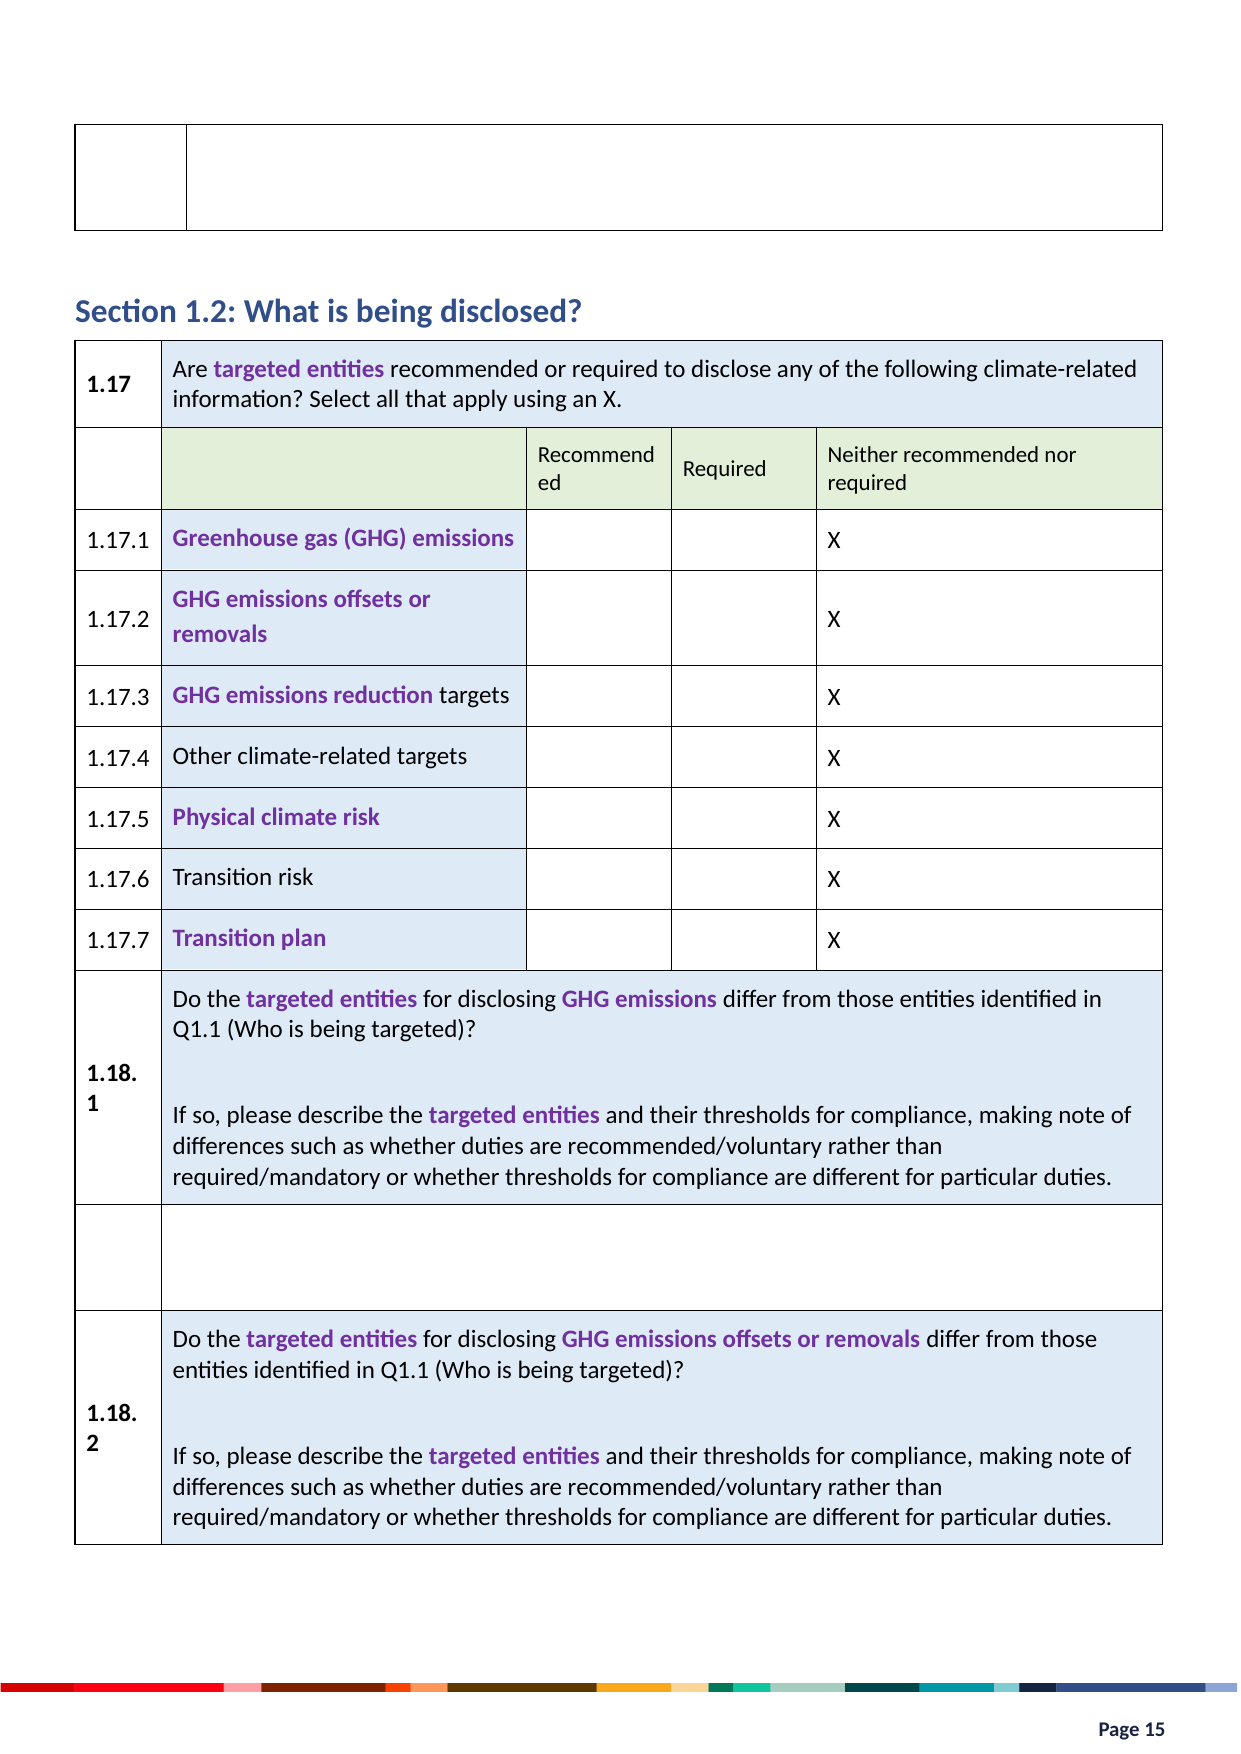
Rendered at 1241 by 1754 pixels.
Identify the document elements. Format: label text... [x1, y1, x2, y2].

table_cell X [817, 910, 1162, 969]
table_cell [672, 910, 816, 969]
table_cell [527, 910, 671, 969]
table_cell [162, 428, 526, 509]
table_cell [672, 788, 816, 848]
table_cell X [817, 571, 1162, 665]
table_cell 1.17.6 [76, 849, 161, 909]
table_cell [76, 1205, 161, 1310]
table_cell X [817, 849, 1162, 909]
subtitle Section 1.2: What is being disclosed? [75, 291, 1165, 331]
table_cell Do the targeted entities for disclosing GHG emissions differ from those entities identified in Q1.1 (Who is being targeted)? If so, please describe the targeted entities and their thresholds for compliance, making note of differences such as whether duties are recommended/voluntary rather than required/mandatory or whether thresholds for compliance are different for particular duties. [162, 971, 1162, 1204]
table_cell [672, 666, 816, 726]
table_cell 1.17.5 [76, 788, 161, 848]
table_cell Other climate-related targets [162, 727, 526, 787]
table_cell Greenhouse gas (GHG) emissions [162, 510, 526, 569]
table_cell [527, 510, 671, 569]
table_cell [162, 1205, 1162, 1310]
table_cell [672, 571, 816, 665]
table_cell [527, 727, 671, 787]
table_cell 1.17.4 [76, 727, 161, 787]
table_cell [672, 849, 816, 909]
table_cell [76, 428, 161, 509]
table_cell GHG emissions reduction targets [162, 666, 526, 726]
table_cell X [817, 788, 1162, 848]
table_cell Transition risk [162, 849, 526, 909]
table_cell GHG emissions offsets or removals [162, 571, 526, 665]
table_cell 1.17.1 [76, 510, 161, 569]
table_header Are targeted entities recommended or required to disclose any of the following climate-related information? Select all that apply using an X. [162, 341, 1162, 427]
table_cell X [817, 510, 1162, 569]
table_cell 1.18.2 [76, 1311, 161, 1544]
table_cell [527, 666, 671, 726]
table_cell [672, 510, 816, 569]
table_cell X [817, 727, 1162, 787]
table_cell [187, 125, 1162, 230]
table_cell 1.17.3 [76, 666, 161, 726]
table_header 1.17 [76, 341, 161, 427]
table_cell Required [672, 428, 816, 509]
table_cell 1.18.1 [76, 971, 161, 1204]
table_cell X [817, 666, 1162, 726]
table_cell Neither recommended nor required [817, 428, 1162, 509]
table_cell [527, 849, 671, 909]
table_cell Do the targeted entities for disclosing GHG emissions offsets or removals differ from those entities identified in Q1.1 (Who is being targeted)? If so, please describe the targeted entities and their thresholds for compliance, making note of differences such as whether duties are recommended/voluntary rather than required/mandatory or whether thresholds for compliance are different for particular duties. [162, 1311, 1162, 1544]
table_cell [76, 125, 186, 230]
table_cell Physical climate risk [162, 788, 526, 848]
table_cell Transition plan [162, 910, 526, 969]
table_cell [527, 788, 671, 848]
picture [0, 1683, 1236, 1692]
table_cell 1.17.7 [76, 910, 161, 969]
table_cell [672, 727, 816, 787]
table_cell 1.17.2 [76, 571, 161, 665]
table_cell [527, 571, 671, 665]
table_cell Recommended [527, 428, 671, 509]
